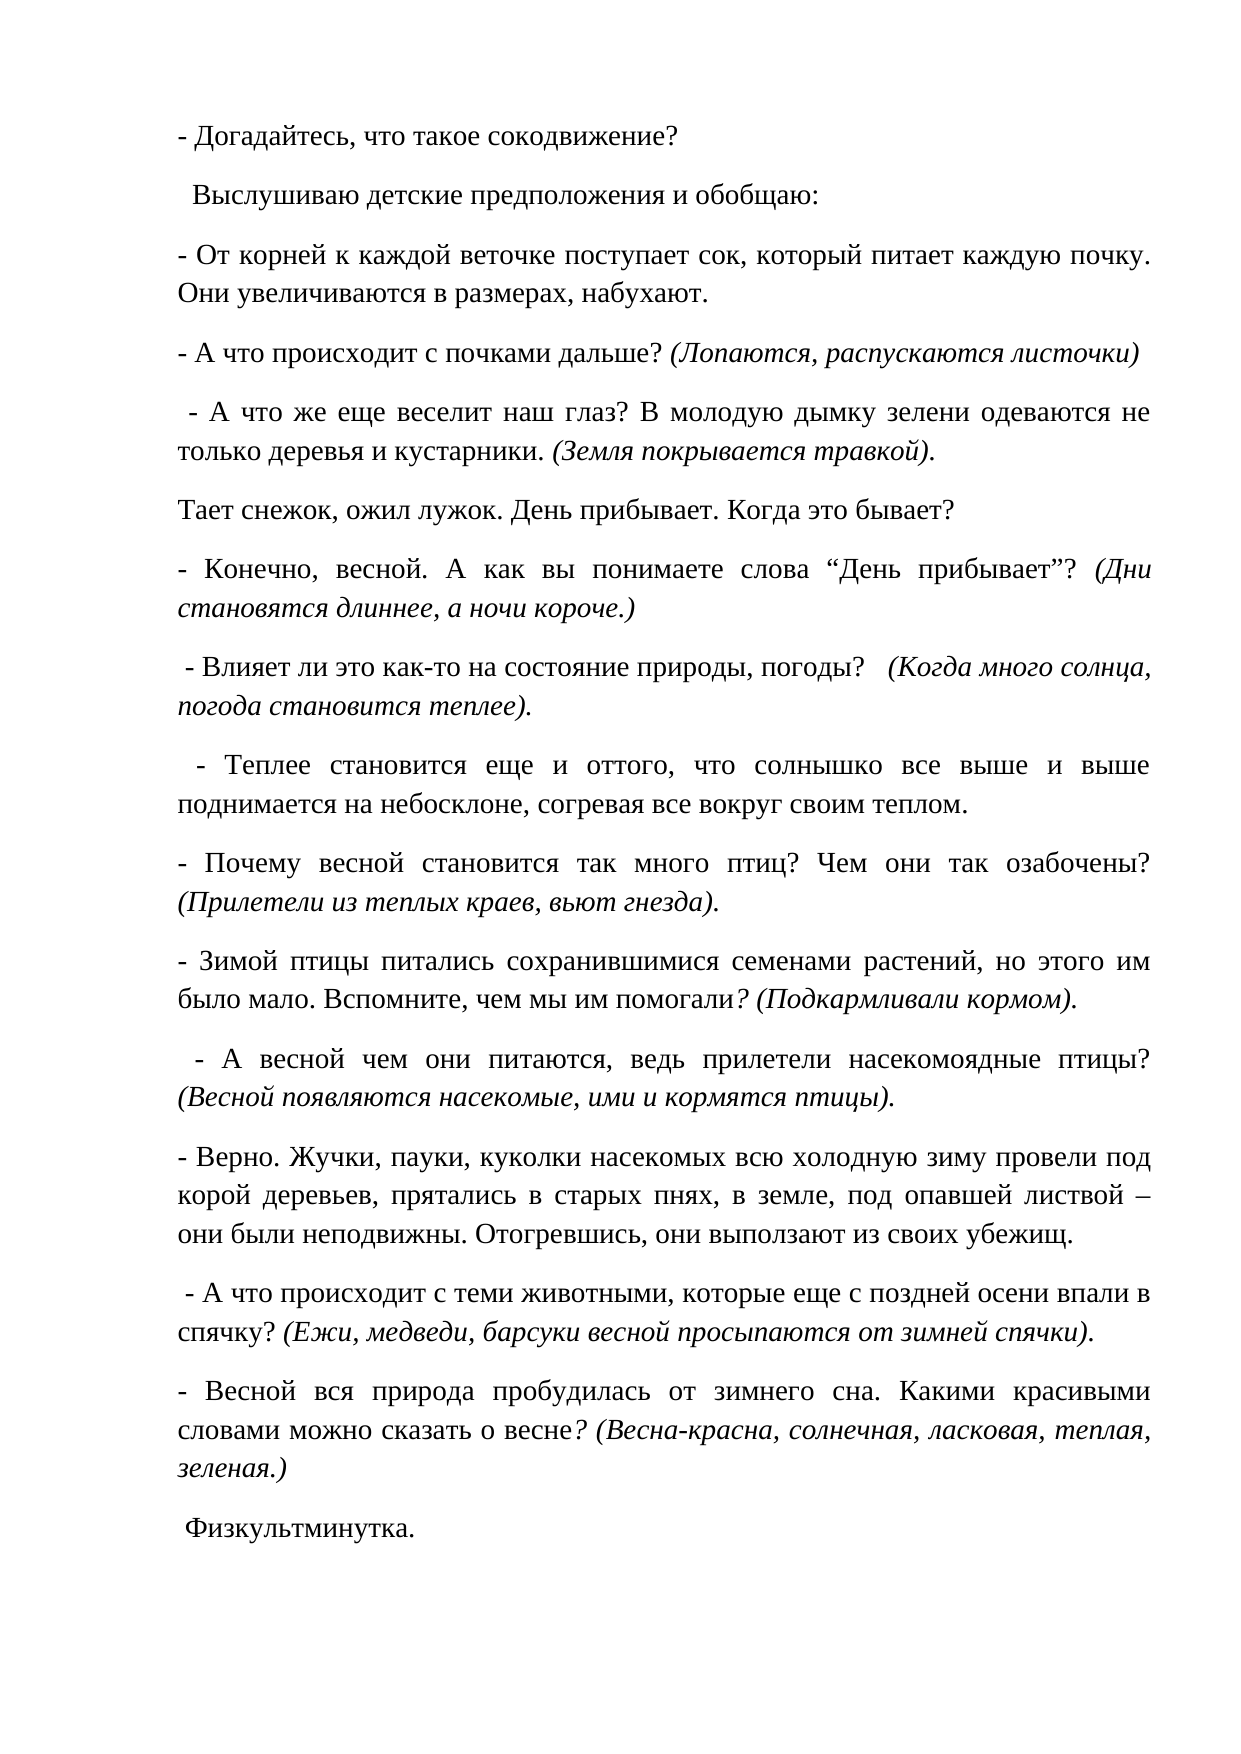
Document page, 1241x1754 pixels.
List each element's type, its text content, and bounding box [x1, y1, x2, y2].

text - Почему весной становится так много птиц? Чем они так озабочены? (Прилетели из теплых краев, вьют гнезда). [177, 845, 1152, 917]
text Выслушиваю детские предположения и обобщаю: [177, 177, 1152, 211]
text - А весной чем они питаются, ведь прилетели насекомоядные птицы? (Весной появляются насекомые, ими и кормятся птицы). [177, 1041, 1152, 1113]
text - Зимой птицы питались сохранившимися семенами растений, но этого им было мало. Вспомните, чем мы им помогали? (Подкармливали кормом). [177, 943, 1152, 1015]
text - Конечно, весной. А как вы понимаете слова “День прибывает”? (Дни становятся длиннее, а ночи короче.) [177, 551, 1152, 623]
text - Теплее становится еще и оттого, что солнышко все выше и выше поднимается на небосклоне, согревая все вокруг своим теплом. [177, 747, 1152, 819]
text - А что происходит с почками дальше? (Лопаются, распускаются листочки) [177, 335, 1152, 368]
text Тает снежок, ожил лужок. День прибывает. Когда это бывает? [177, 492, 1152, 526]
text - Влияет ли это как-то на состояние природы, погоды? (Когда много солнца, погода становится теплее). [177, 649, 1152, 721]
text - А что происходит с теми животными, которые еще с поздней осени впали в спячку? (Ежи, медведи, барсуки весной просыпаются от зимней спячки). [177, 1275, 1152, 1347]
text - Весной вся природа пробудилась от зимнего сна. Какими красивыми словами можно сказать о весне? (Весна-красна, солнечная, ласковая, теплая, зеленая.) [177, 1373, 1152, 1484]
text - А что же еще веселит наш глаз? В молодую дымку зелени одеваются не только деревья и кустарники. (Земля покрывается травкой). [177, 394, 1152, 466]
text - Верно. Жучки, пауки, куколки насекомых всю холодную зиму провели под корой деревьев, прятались в старых пнях, в земле, под опавшей листвой – они были неподвижны. Отогревшись, они выползают из своих убежищ. [177, 1139, 1152, 1249]
text - От корней к каждой веточке поступает сок, который питает каждую почку. Они увеличиваются в размерах, набухают. [177, 237, 1152, 309]
text Физкультминутка. [177, 1510, 1152, 1543]
text - Догадайтесь, что такое сокодвижение? [177, 118, 1152, 152]
